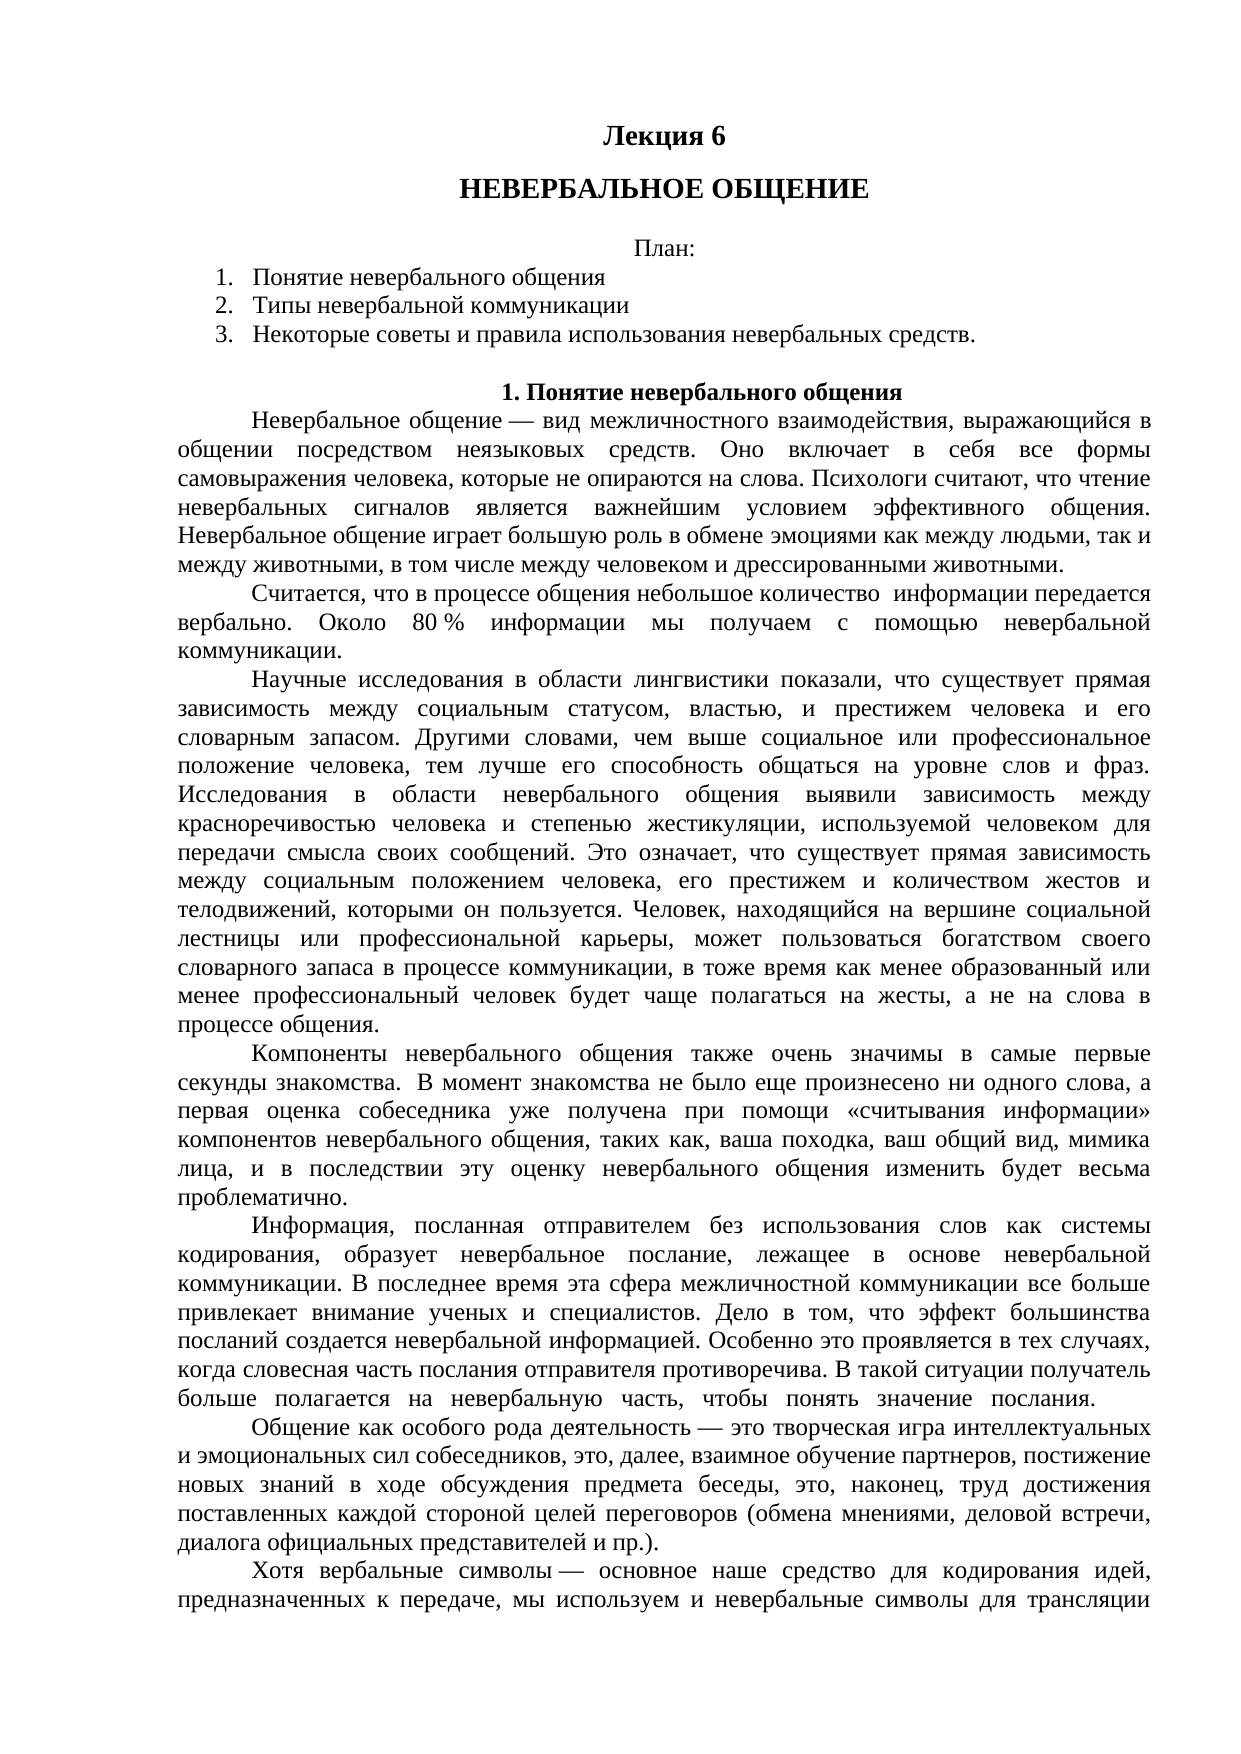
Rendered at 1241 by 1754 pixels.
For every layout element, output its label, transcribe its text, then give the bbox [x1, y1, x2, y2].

list Некоторые советы и правила использования невербальных средств. [215, 319, 1152, 348]
list Типы невербальной коммуникации [215, 291, 1152, 319]
subtitle Лекция 6 [177, 118, 1152, 152]
text План: [177, 233, 1152, 262]
subtitle НЕВЕРБАЛЬНОЕ ОБЩЕНИЕ [177, 171, 1152, 204]
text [177, 1211, 1152, 1613]
text Невербальное общение — вид межличностного взаимодействия, выражающийся в общении посредством неязыковых средств. Оно включает в себя все формы самовыражения человека, которые не опираются на слова. Психологи считают, что чтение невербальных сигналов является важнейшим условием эффективного общения. Невербальное общение играет большую роль в обмене эмоциями как между людьми, так и между животными, в том числе между человеком и дрессированными животными. [177, 406, 1152, 578]
text 1. Понятие невербального общения [252, 377, 1152, 406]
list Понятие невербального общения [215, 262, 1152, 291]
text Компоненты невербального общения также очень значимы в самые первые секунды знакомства. В момент знакомства не было еще произнесено ни одного слова, а первая оценка собеседника уже получена при помощи «считывания информации» компонентов невербального общения, таких как, ваша походка, ваш общий вид, мимика лица, и в последствии эту оценку невербального общения изменить будет весьма проблематично. [177, 1038, 1152, 1211]
text Научные исследования в области лингвистики показали, что существует прямая зависимость между социальным статусом, властью, и престижем человека и его словарным запасом. Другими словами, чем выше социальное или профессиональное положение человека, тем лучше его способность общаться на уровне слов и фраз. Исследования в области невербального общения выявили зависимость между красноречивостью человека и степенью жестикуляции, используемой человеком для передачи смысла своих сообщений. Это означает, что существует прямая зависимость между социальным положением человека, его престижем и количеством жестов и телодвижений, которыми он пользуется. Человек, находящийся на вершине социальной лестницы или профессиональной карьеры, может пользоваться богатством своего словарного запаса в процессе коммуникации, в тоже время как менее образованный или менее профессиональный человек будет чаще полагаться на жесты, а не на слова в процессе общения. [177, 664, 1152, 1038]
text Считается, что в процессе общения небольшое количество информации передается вербально. Около 80 % информации мы получаем с помощью невербальной коммуникации. [177, 578, 1152, 664]
